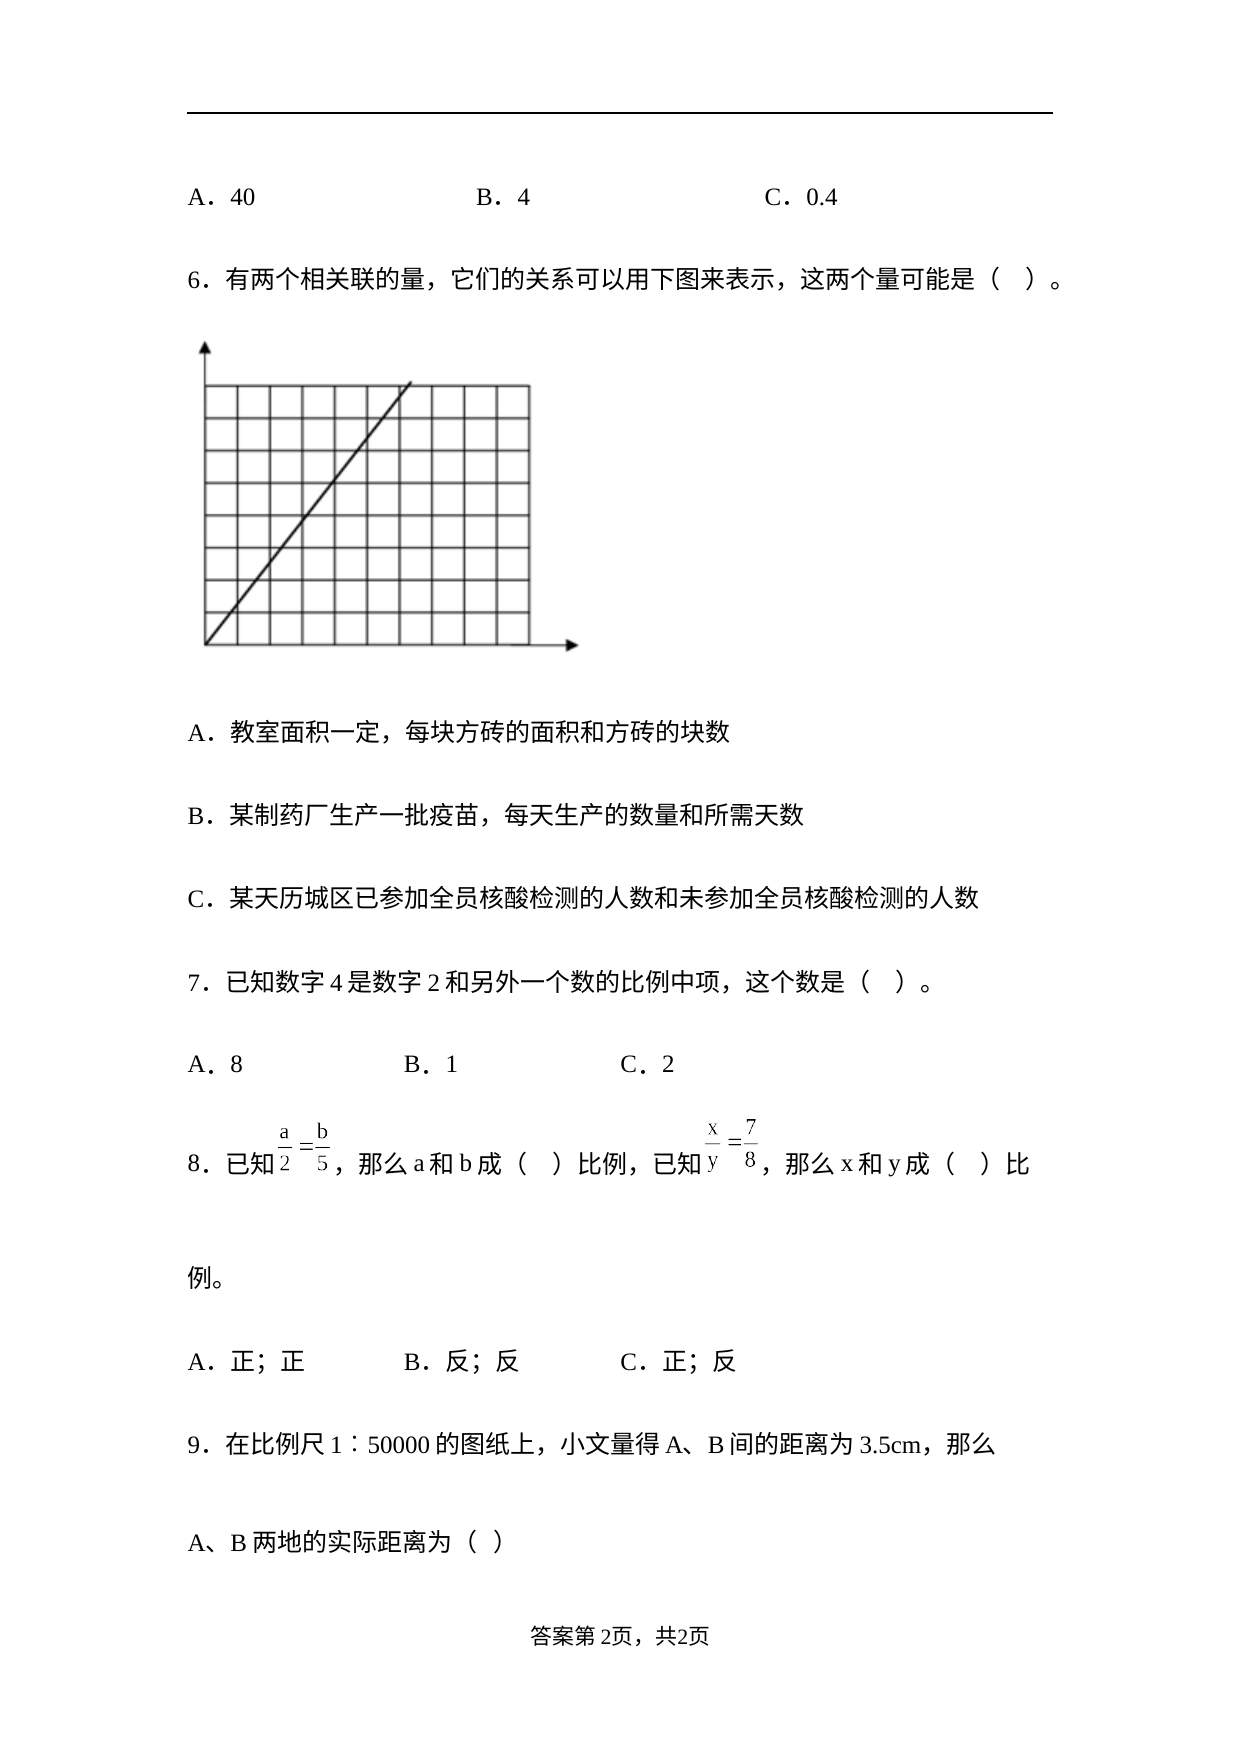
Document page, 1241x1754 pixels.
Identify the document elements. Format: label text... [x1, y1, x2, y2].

picture [187, 328, 616, 660]
text 7．已知数字4是数字2和另外一个数的比例中项，这个数是（ ）。 [187, 948, 1053, 1013]
text A．教室面积一定，每块方砖的面积和方砖的块数 [187, 698, 1053, 763]
text A．40 B．4 C．0.4 [187, 162, 1053, 227]
text A．8 B．1 C．2 [187, 1031, 1053, 1096]
text B．某制药厂生产一批疫苗，每天生产的数量和所需天数 [187, 781, 1053, 846]
text A．正；正 B．反；反 C．正；反 [187, 1327, 1053, 1392]
text 8．已知，那么a和b成（ ）比例，已知，那么x和y成（ ）比例。 [187, 1114, 1053, 1309]
text 6．有两个相关联的量，它们的关系可以用下图来表示，这两个量可能是（ ）。 [187, 245, 1053, 310]
text C．某天历城区已参加全员核酸检测的人数和未参加全员核酸检测的人数 [187, 864, 1053, 929]
text 9．在比例尺1︰50000的图纸上，小文量得A、B间的距离为3.5cm，那么A、B两地的实际距离为（ ） [187, 1410, 1053, 1573]
